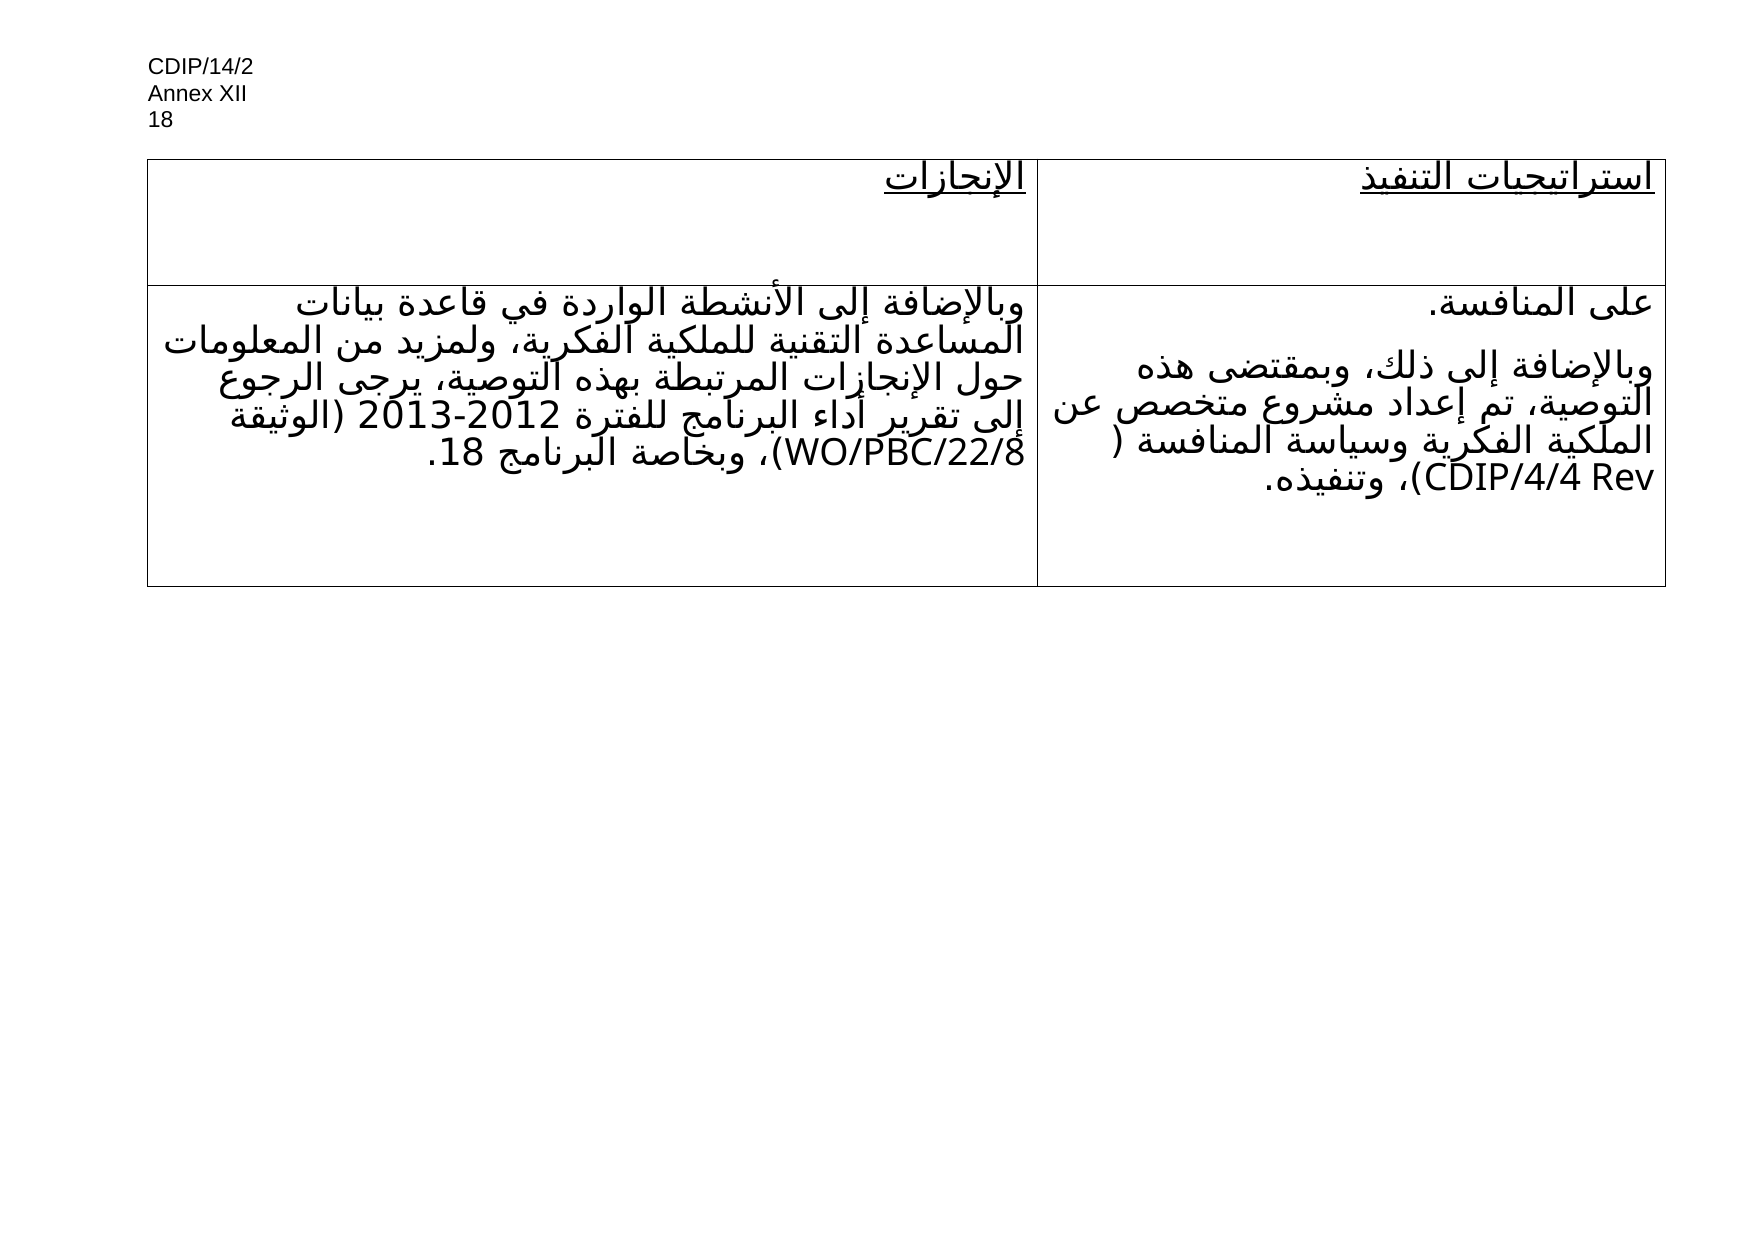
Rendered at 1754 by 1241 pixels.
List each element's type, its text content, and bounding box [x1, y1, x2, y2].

table_header الإنجازات [148, 160, 1037, 284]
table_header استراتيجيات التنفيذ [1038, 160, 1665, 284]
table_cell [1038, 286, 1665, 586]
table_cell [148, 286, 1037, 586]
